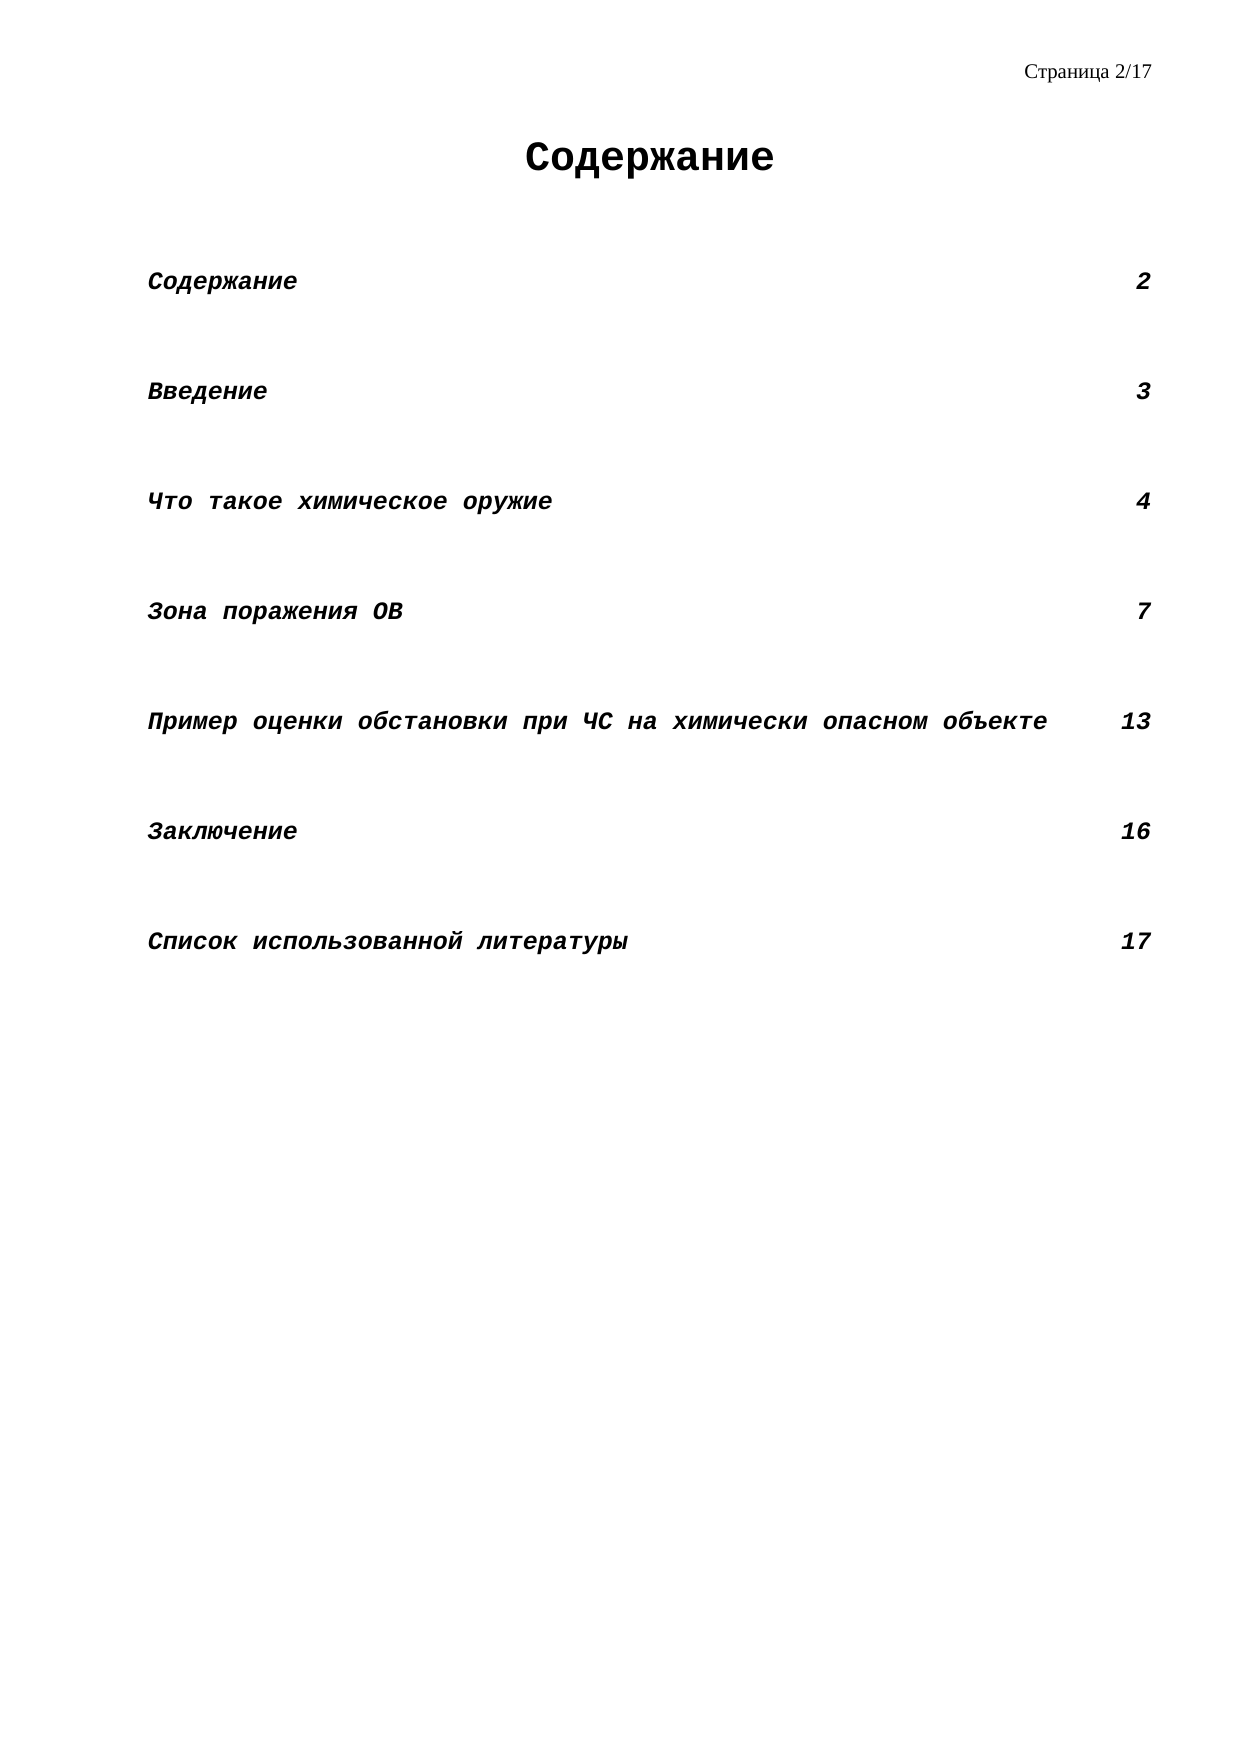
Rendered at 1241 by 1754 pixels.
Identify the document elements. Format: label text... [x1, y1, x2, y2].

text Пример оценки обстановки при ЧС на химически опасном объекте 13 [148, 708, 1152, 737]
text Содержание [148, 136, 1152, 183]
text Содержание 2 [148, 268, 1152, 297]
text Введение 3 [148, 378, 1152, 407]
text Что такое химическое оружие 4 [148, 488, 1152, 517]
text Зона поражения ОВ 7 [148, 598, 1152, 627]
text Заключение 16 [148, 818, 1152, 847]
text Список использованной литературы 17 [148, 928, 1152, 957]
